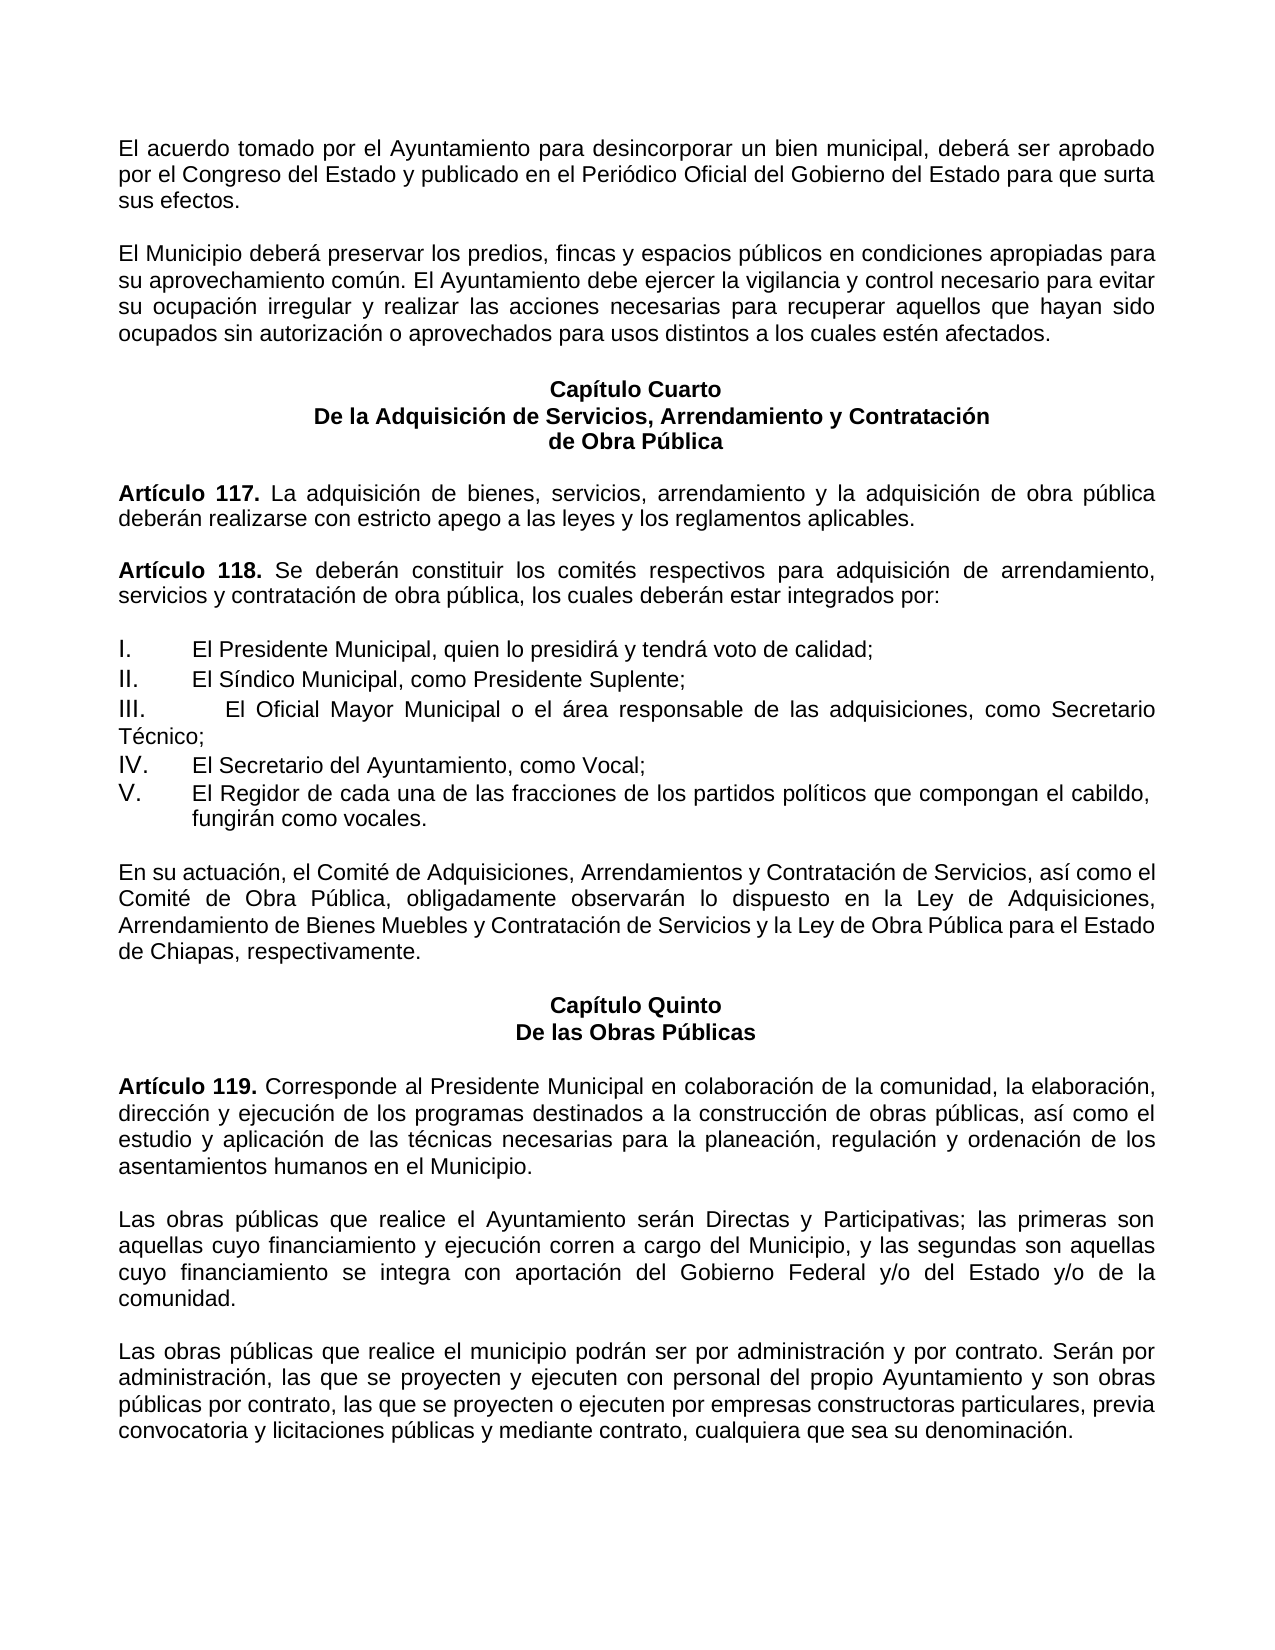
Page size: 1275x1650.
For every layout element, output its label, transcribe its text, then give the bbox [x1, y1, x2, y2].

text IV. El Secretario del Ayuntamiento, como Vocal; [118, 750, 649, 779]
text I. El Presidente Municipal, quien lo presidirá y tendrá voto de calidad; [118, 634, 879, 663]
text Artículo 119. Corresponde al Presidente Municipal en colaboración de la comunidad, la elaboración, dirección y ejecución de los programas destinados a la construcción de obras públicas, así como el estudio y aplicación de las técnicas necesarias para la planeación, regulación y ordenación de los asentamientos humanos en el Municipio. [118, 1073, 1156, 1179]
text Artículo 118. Se deberán constituir los comités respectivos para adquisición de arrendamiento, servicios y contratación de obra pública, los cuales deberán estar integrados por: [118, 558, 1156, 608]
text El Municipio deberá preservar los predios, fincas y espacios públicos en condiciones apropiadas para su aprovechamiento común. El Ayuntamiento debe ejercer la vigilancia y control necesario para evitar su ocupación irregular y realizar las acciones necesarias para recuperar aquellos que hayan sido ocupados sin autorización o aprovechados para usos distintos a los cuales estén afectados. [118, 240, 1156, 346]
text II. El Síndico Municipal, como Presidente Suplente; [118, 664, 690, 693]
text El acuerdo tomado por el Ayuntamiento para desincorporar un bien municipal, deberá ser aprobado por el Congreso del Estado y publicado en el Periódico Oficial del Gobierno del Estado para que surta sus efectos. [118, 134, 1156, 214]
text V. El Regidor de cada una de las fracciones de los partidos políticos que compongan el cabildo, fungirán como vocales. [118, 782, 1155, 832]
text III. El Oficial Mayor Municipal o el área responsable de las adquisiciones, como Secretario Técnico; [118, 694, 1156, 749]
text Capítulo Cuarto [546, 376, 725, 403]
text De las Obras Públicas [511, 1019, 760, 1046]
text Las obras públicas que realice el Ayuntamiento serán Directas y Participativas; las primeras son aquellas cuyo financiamiento y ejecución corren a cargo del Municipio, y las segundas son aquellas cuyo financiamiento se integra con aportación del Gobierno Federal y/o del Estado y/o de la comunidad. [118, 1206, 1155, 1311]
text En su actuación, el Comité de Adquisiciones, Arrendamientos y Contratación de Servicios, así como el Comité de Obra Pública, obligadamente observarán lo dispuesto en la Ley de Adquisiciones, Arrendamiento de Bienes Muebles y Contratación de Servicios y la Ley de Obra Pública para el Estado de Chiapas, respectivamente. [118, 859, 1156, 965]
text Las obras públicas que realice el municipio podrán ser por administración y por contrato. Serán por administración, las que se proyecten y ejecuten con personal del propio Ayuntamiento y son obras públicas por contrato, las que se proyecten o ejecuten por empresas constructoras particulares, previa convocatoria y licitaciones públicas y mediante contrato, cualquiera que sea su denominación. [118, 1338, 1156, 1443]
text De la Adquisición de Servicios, Arrendamiento y Contratación de Obra Pública [313, 404, 994, 454]
text Artículo 117. La adquisición de bienes, servicios, arrendamiento y la adquisición de obra pública deberán realizarse con estricto apego a las leyes y los reglamentos aplicables. [118, 482, 1155, 532]
text Capítulo Quinto [546, 992, 725, 1018]
